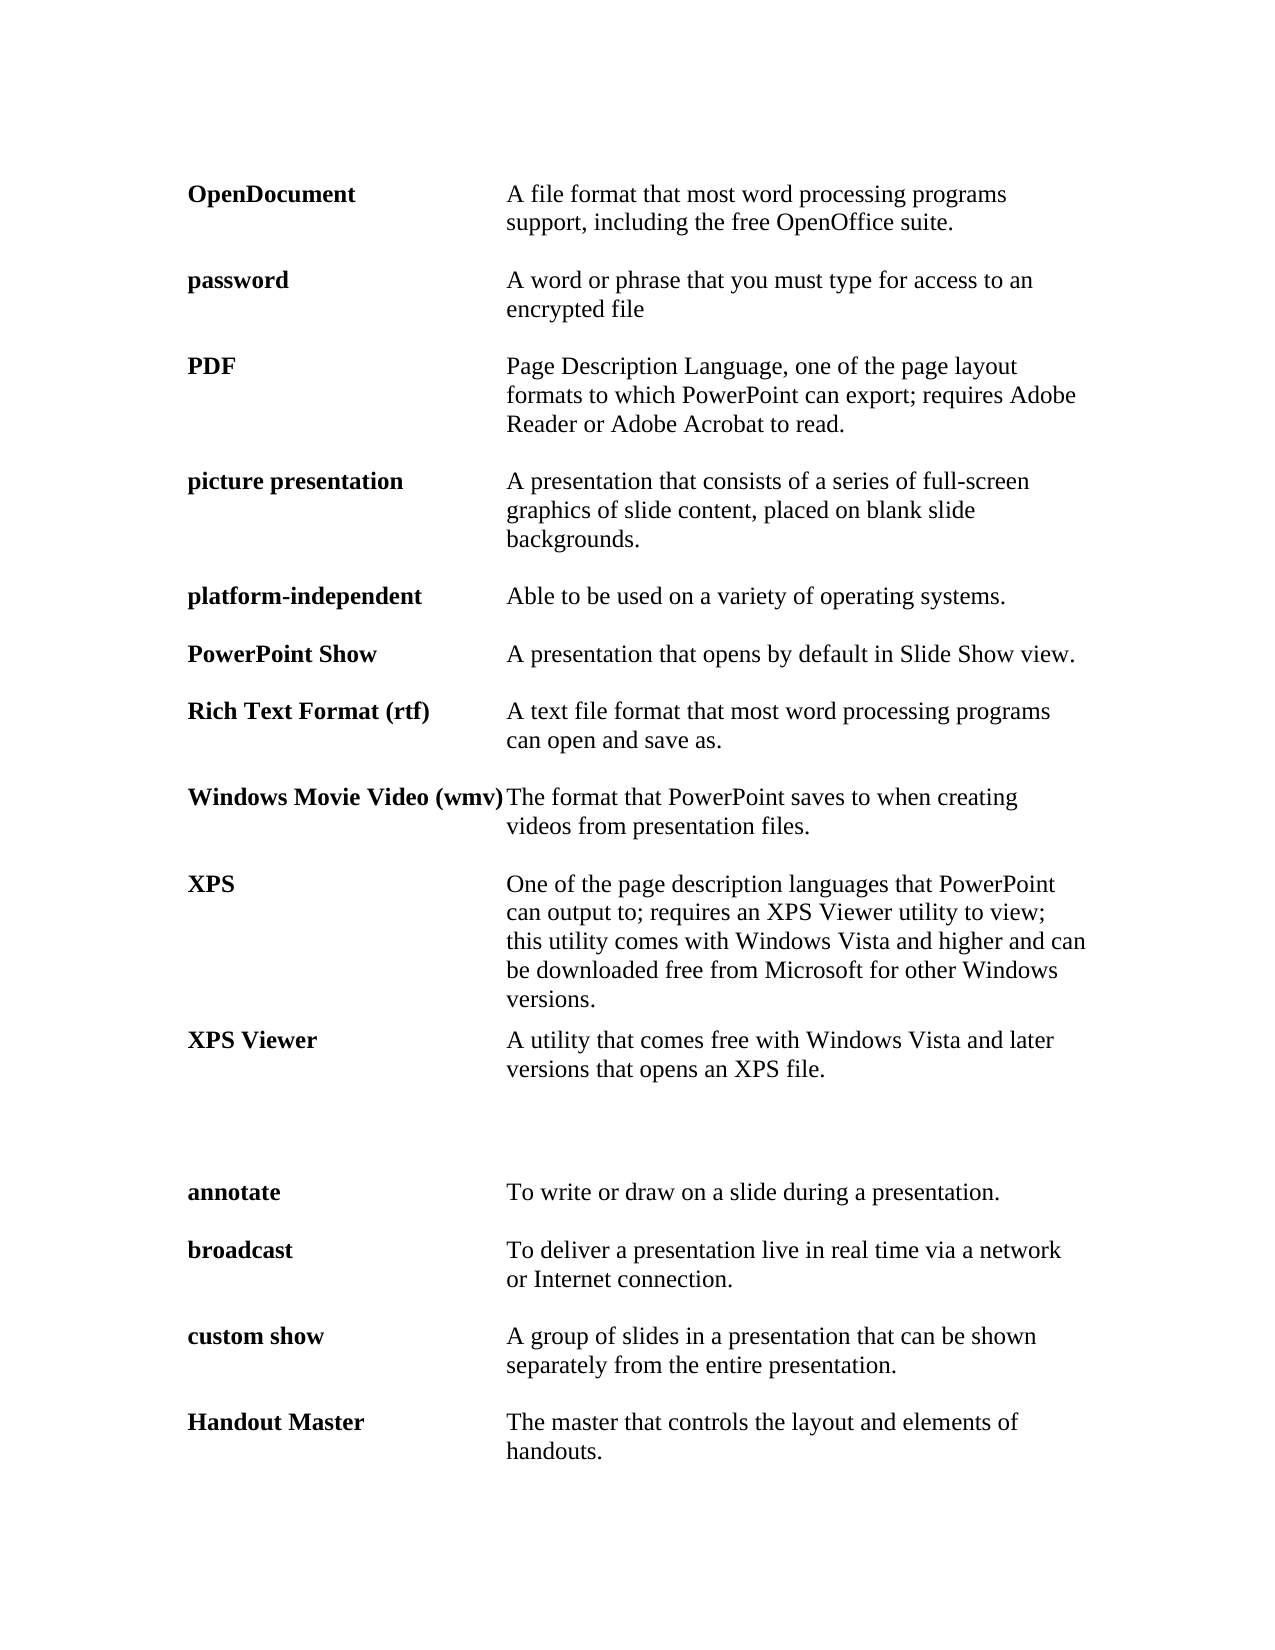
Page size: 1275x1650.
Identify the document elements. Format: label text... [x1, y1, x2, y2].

text custom show A group of slides in a presentation that can be shown separately from the entire presentation. [187, 1321, 1087, 1379]
text platform-independent Able to be used on a variety of operating systems. [187, 581, 1087, 610]
text Windows Movie Video (wmv) The format that PowerPoint saves to when creating videos from presentation files. [187, 782, 1087, 840]
text annotate To write or draw on a slide during a presentation. [187, 1177, 1087, 1206]
text broadcast To deliver a presentation live in real time via a network or Internet connection. [187, 1235, 1087, 1292]
text password A word or phrase that you must type for access to an encrypted file [187, 265, 1087, 322]
text PDF Page Description Language, one of the page layout formats to which PowerPoint can export; requires Adobe Reader or Adobe Acrobat to read. [187, 351, 1087, 437]
text picture presentation A presentation that consists of a series of full-screen graphics of slide content, placed on blank slide backgrounds. [187, 466, 1087, 552]
text OpenDocument A file format that most word processing programs support, including the free OpenOffice suite. [187, 179, 1087, 236]
text XPS One of the page description languages that PowerPoint can output to; requires an XPS Viewer utility to view; this utility comes with Windows Vista and higher and can be downloaded free from Microsoft for other Windows versions. [187, 869, 1087, 1012]
text PowerPoint Show A presentation that opens by default in Slide Show view. [187, 639, 1087, 667]
text XPS Viewer A utility that comes free with Windows Vista and later versions that opens an XPS file. [187, 1025, 1087, 1082]
text Handout Master The master that controls the layout and elements of handouts. [187, 1407, 1087, 1465]
text Rich Text Format (rtf) A text file format that most word processing programs can open and save as. [187, 696, 1087, 754]
